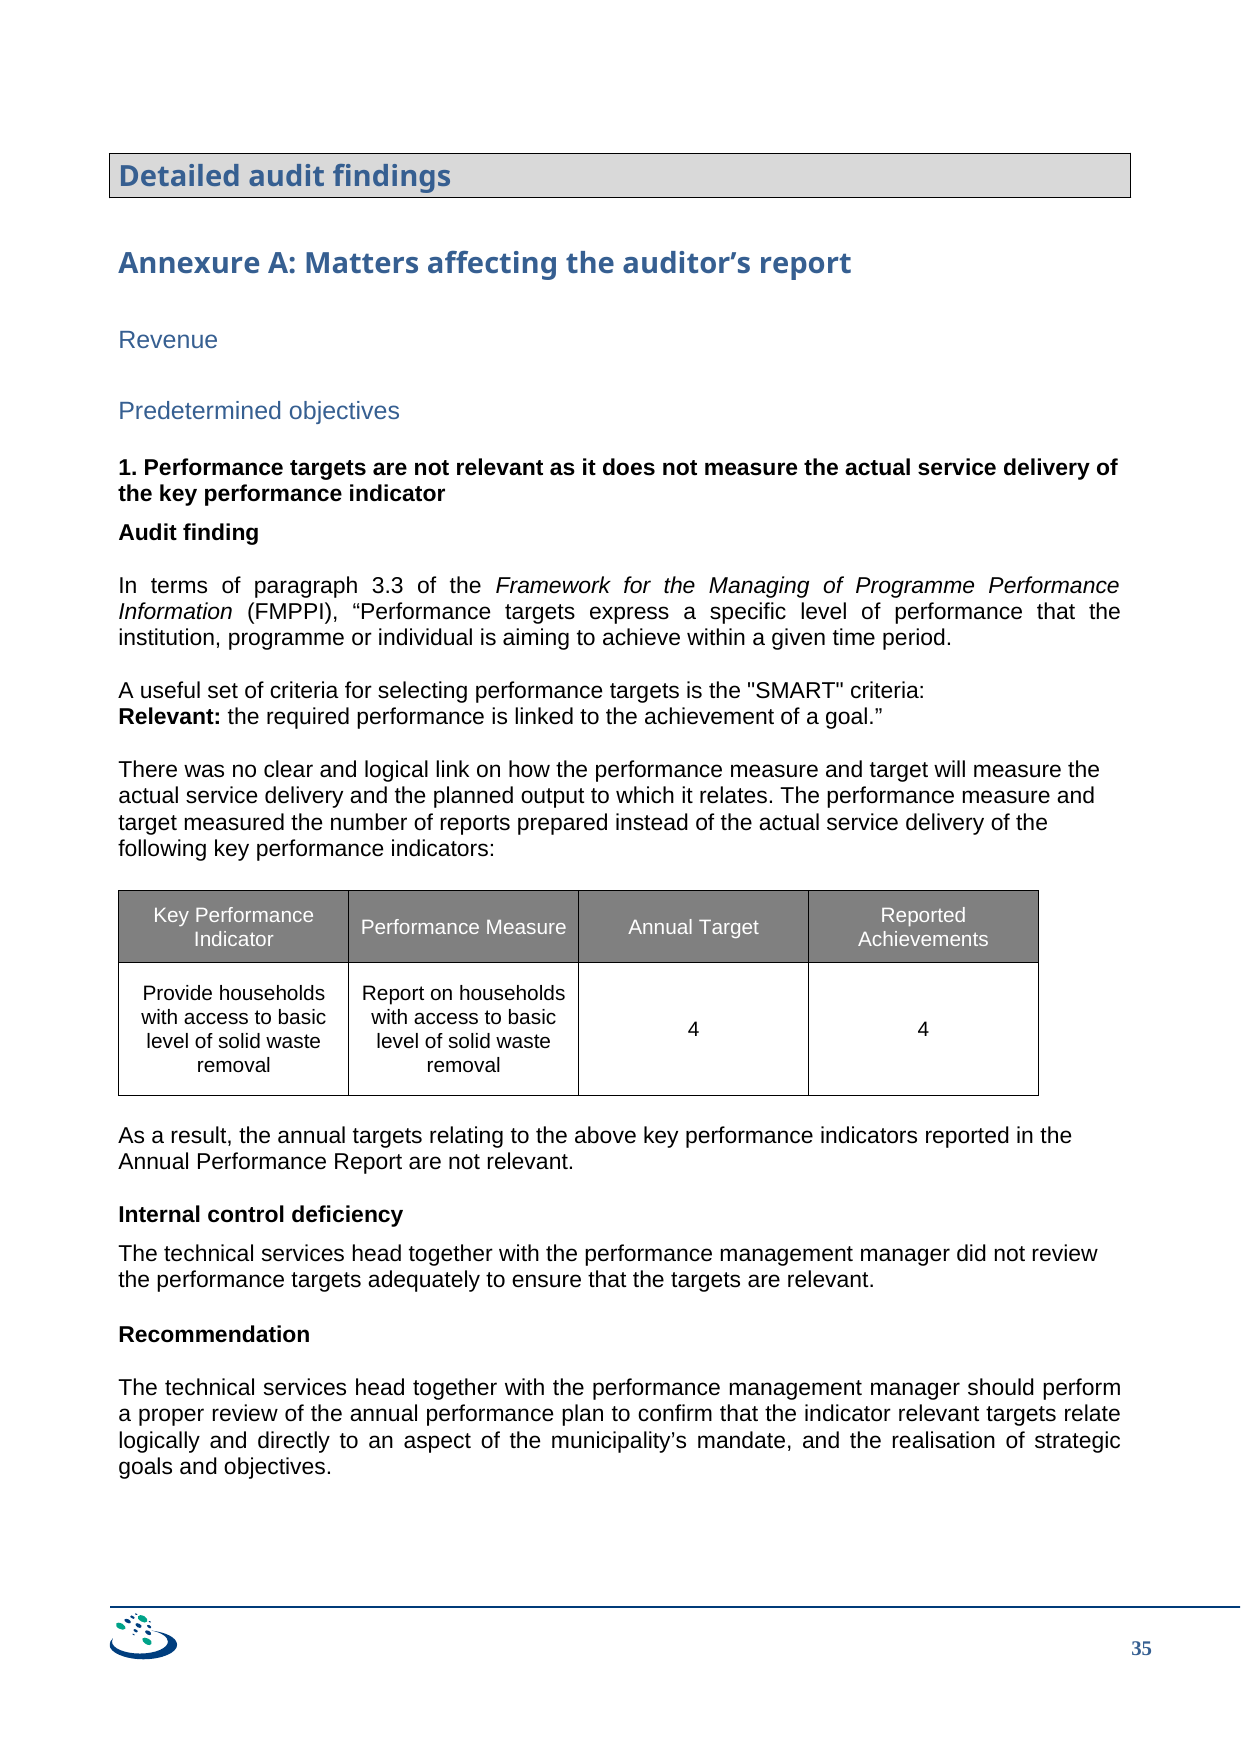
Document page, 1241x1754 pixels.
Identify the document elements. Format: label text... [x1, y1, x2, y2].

table_header Annual Target [579, 891, 808, 962]
text The technical services head together with the performance management manager should perform a proper review of the annual performance plan to confirm that the indicator relevant targets relate logically and directly to an aspect of the municipality’s mandate, and the realisation of strategic goals and objectives. [118, 1374, 1122, 1479]
table_header Performance Measure [349, 891, 578, 962]
table_header Reported Achievements [809, 891, 1038, 962]
text A useful set of criteria for selecting performance targets is the "SMART" criteria: [118, 677, 1122, 703]
table_cell 4 [579, 963, 808, 1094]
subtitle Revenue [118, 325, 1122, 354]
subtitle Predetermined objectives [118, 396, 1122, 424]
text 1. Performance targets are not relevant as it does not measure the actual service delivery of the key performance indicator [118, 454, 1122, 506]
table_cell Provide households with access to basic level of solid waste removal [119, 963, 348, 1094]
text Relevant: the required performance is linked to the achievement of a goal.” [118, 703, 1122, 730]
subtitle Annexure A: Matters affecting the auditor’s report [118, 242, 1122, 282]
text Recommendation [118, 1321, 1122, 1348]
table_cell 4 [809, 963, 1038, 1094]
text The technical services head together with the performance management manager did not review the performance targets adequately to ensure that the targets are relevant. [118, 1240, 1122, 1292]
text In terms of paragraph 3.3 of the Framework for the Managing of Programme Performance Information (FMPPI), “Performance targets express a specific level of performance that the institution, programme or individual is aiming to achieve within a given time period. [118, 572, 1122, 651]
text Detailed audit findings [110, 154, 1130, 197]
text Internal control deficiency [118, 1201, 1122, 1227]
table_cell Report on households with access to basic level of solid waste removal [349, 963, 578, 1094]
text Audit finding [118, 519, 1122, 545]
text As a result, the annual targets relating to the above key performance indicators reported in the Annual Performance Report are not relevant. [118, 1122, 1122, 1174]
text There was no clear and logical link on how the performance measure and target will measure the actual service delivery and the planned output to which it relates. The performance measure and target measured the number of reports prepared instead of the actual service delivery of the following key performance indicators: [118, 756, 1122, 861]
table_header Key Performance Indicator [119, 891, 348, 962]
